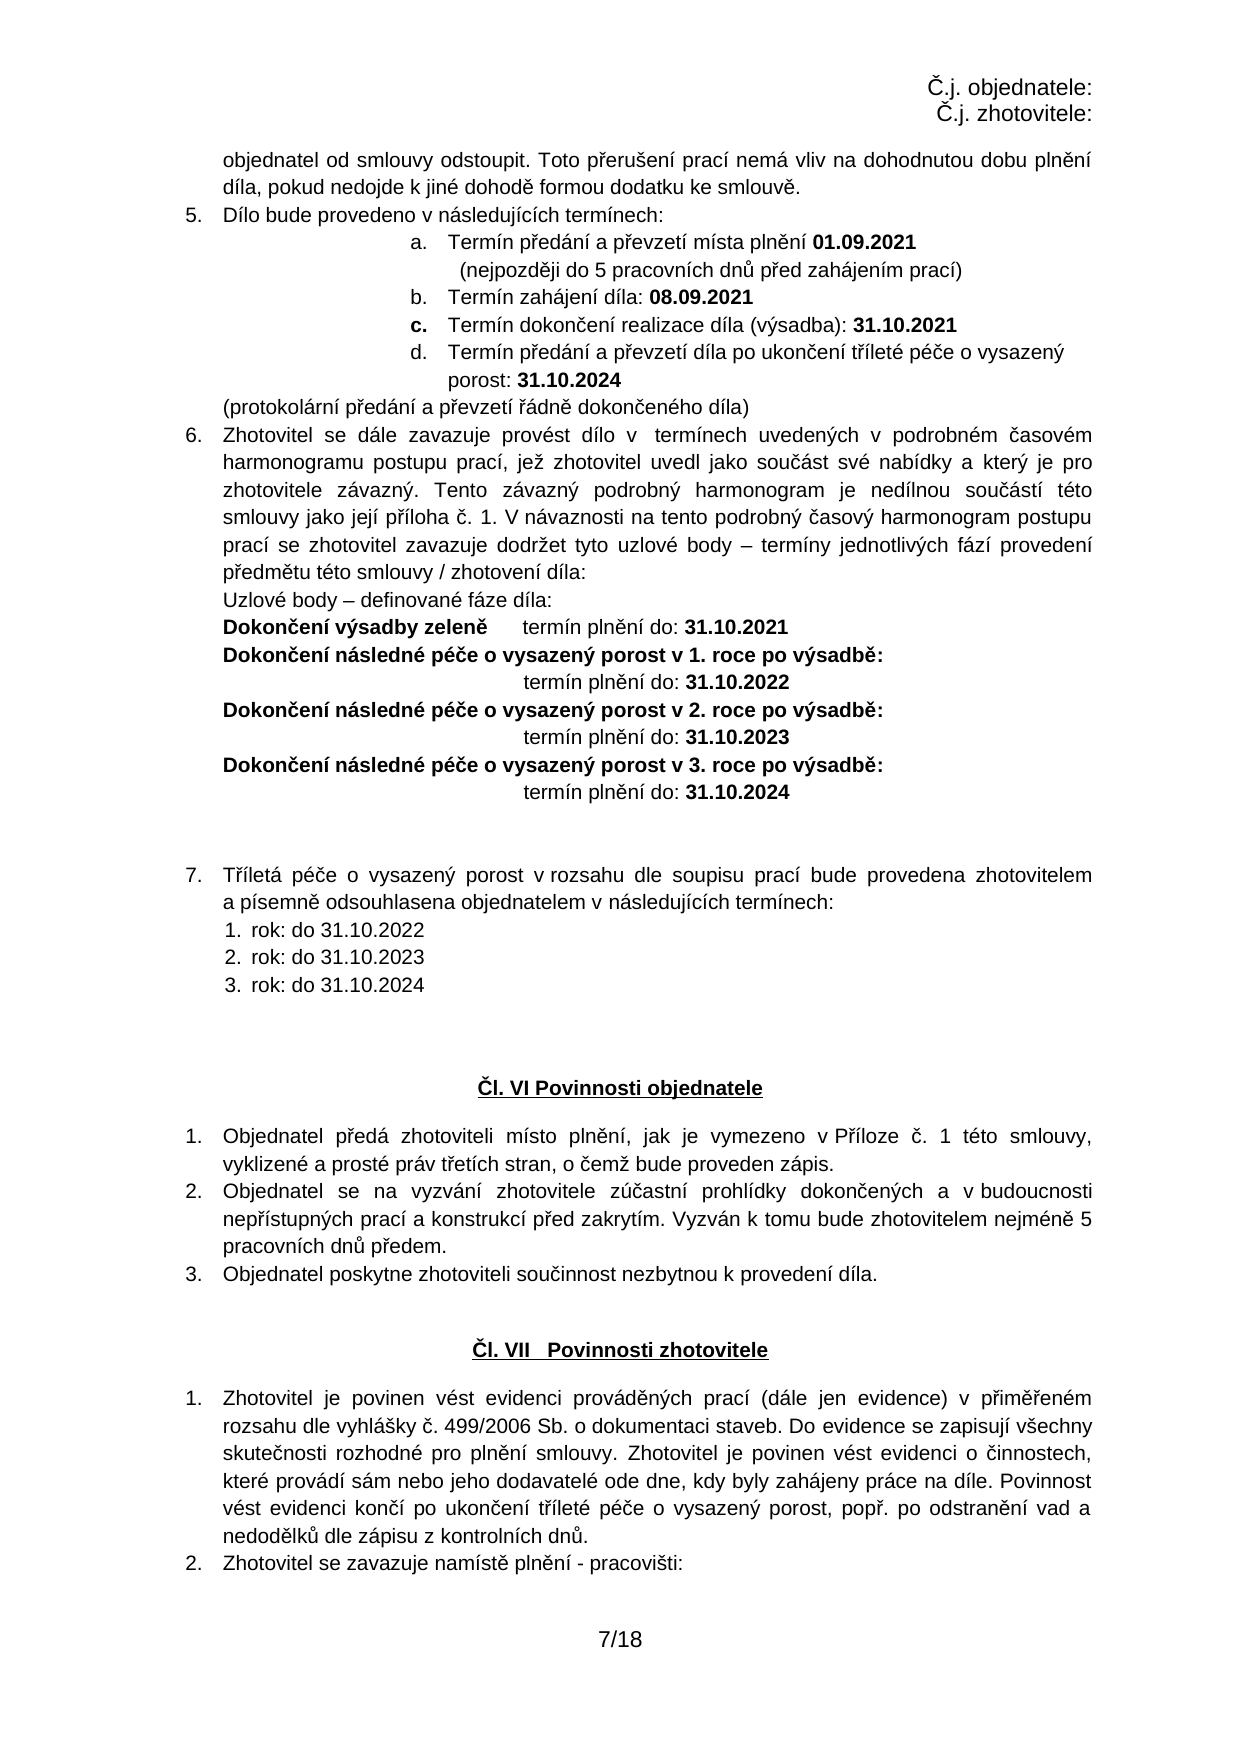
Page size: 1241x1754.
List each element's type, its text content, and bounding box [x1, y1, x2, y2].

list Objednatel předá zhotoviteli místo plnění, jak je vymezeno v Příloze č. 1 této smlouvy, vyklizené a prosté práv třetích stran, o čemž bude proveden zápis. [185, 1124, 1093, 1176]
list Objednatel se na vyzvání zhotovitele zúčastní prohlídky dokončených a v budoucnosti nepřístupných prací a konstrukcí před zakrytím. Vyzván k tomu bude zhotovitelem nejméně 5 pracovních dnů předem. [185, 1179, 1093, 1258]
list Objednatel poskytne zhotoviteli součinnost nezbytnou k provedení díla. [185, 1262, 1093, 1286]
list Tříletá péče o vysazený porost v rozsahu dle soupisu prací bude provedena zhotovitelem a písemně odsouhlasena objednatelem v následujících termínech: [185, 863, 1093, 914]
list (nejpozději do 5 pracovních dnů před zahájením prací) [448, 258, 1093, 282]
list Dokončení výsadby zeleně termín plnění do: 31.10.2021 [223, 615, 1093, 639]
list Zhotovitel se dále zavazuje provést dílo v termínech uvedených v podrobném časovém harmonogramu postupu prací, jež zhotovitel uvedl jako součást své nabídky a který je pro zhotovitele závazný. Tento závazný podrobný harmonogram je nedílnou součástí této smlouvy jako její příloha č. 1. V návaznosti na tento podrobný časový harmonogram postupu prací se zhotovitel zavazuje dodržet tyto uzlové body – termíny jednotlivých fází provedení předmětu této smlouvy / zhotovení díla: [185, 423, 1093, 584]
list rok: do 31.10.2023 [224, 945, 1093, 969]
list Zhotovitel se zavazuje namístě plnění - pracovišti: [185, 1551, 1093, 1575]
list Termín dokončení realizace díla (výsadba): 31.10.2021 [410, 313, 1093, 337]
list Dokončení následné péče o vysazený porost v 3. roce po výsadbě: [223, 753, 1093, 777]
list termín plnění do: 31.10.2022 [223, 670, 1093, 694]
list Zhotovitel je povinen vést evidenci prováděných prací (dále jen evidence) v přiměřeném rozsahu dle vyhlášky č. 499/2006 Sb. o dokumentaci staveb. Do evidence se zapisují všechny skutečnosti rozhodné pro plnění smlouvy. Zhotovitel je povinen vést evidenci o činnostech, které provádí sám nebo jeho dodavatelé ode dne, kdy byly zahájeny práce na díle. Povinnost vést evidenci končí po ukončení tříleté péče o vysazený porost, popř. po odstranění vad a nedodělků dle zápisu z kontrolních dnů. [185, 1386, 1093, 1547]
list Termín předání a převzetí díla po ukončení tříleté péče o vysazený porost: 31.10.2024 [410, 340, 1093, 392]
list termín plnění do: 31.10.2023 [223, 725, 1093, 749]
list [185, 148, 1093, 199]
list Uzlové body – definované fáze díla: [223, 588, 1093, 612]
list Dokončení následné péče o vysazený porost v 1. roce po výsadbě: [223, 643, 1093, 667]
text Čl. VI Povinnosti objednatele [148, 1076, 1093, 1100]
list termín plnění do: 31.10.2024 [223, 780, 1093, 804]
list rok: do 31.10.2024 [224, 973, 1093, 997]
text Čl. VII Povinnosti zhotovitele [148, 1338, 1093, 1362]
list Termín předání a převzetí místa plnění 01.09.2021 [410, 230, 1093, 254]
list Termín zahájení díla: 08.09.2021 [410, 285, 1093, 309]
list Dílo bude provedeno v následujících termínech: [185, 203, 1093, 227]
list Dokončení následné péče o vysazený porost v 2. roce po výsadbě: [223, 698, 1093, 722]
list rok: do 31.10.2022 [224, 918, 1093, 942]
list (protokolární předání a převzetí řádně dokončeného díla) [223, 395, 1093, 419]
